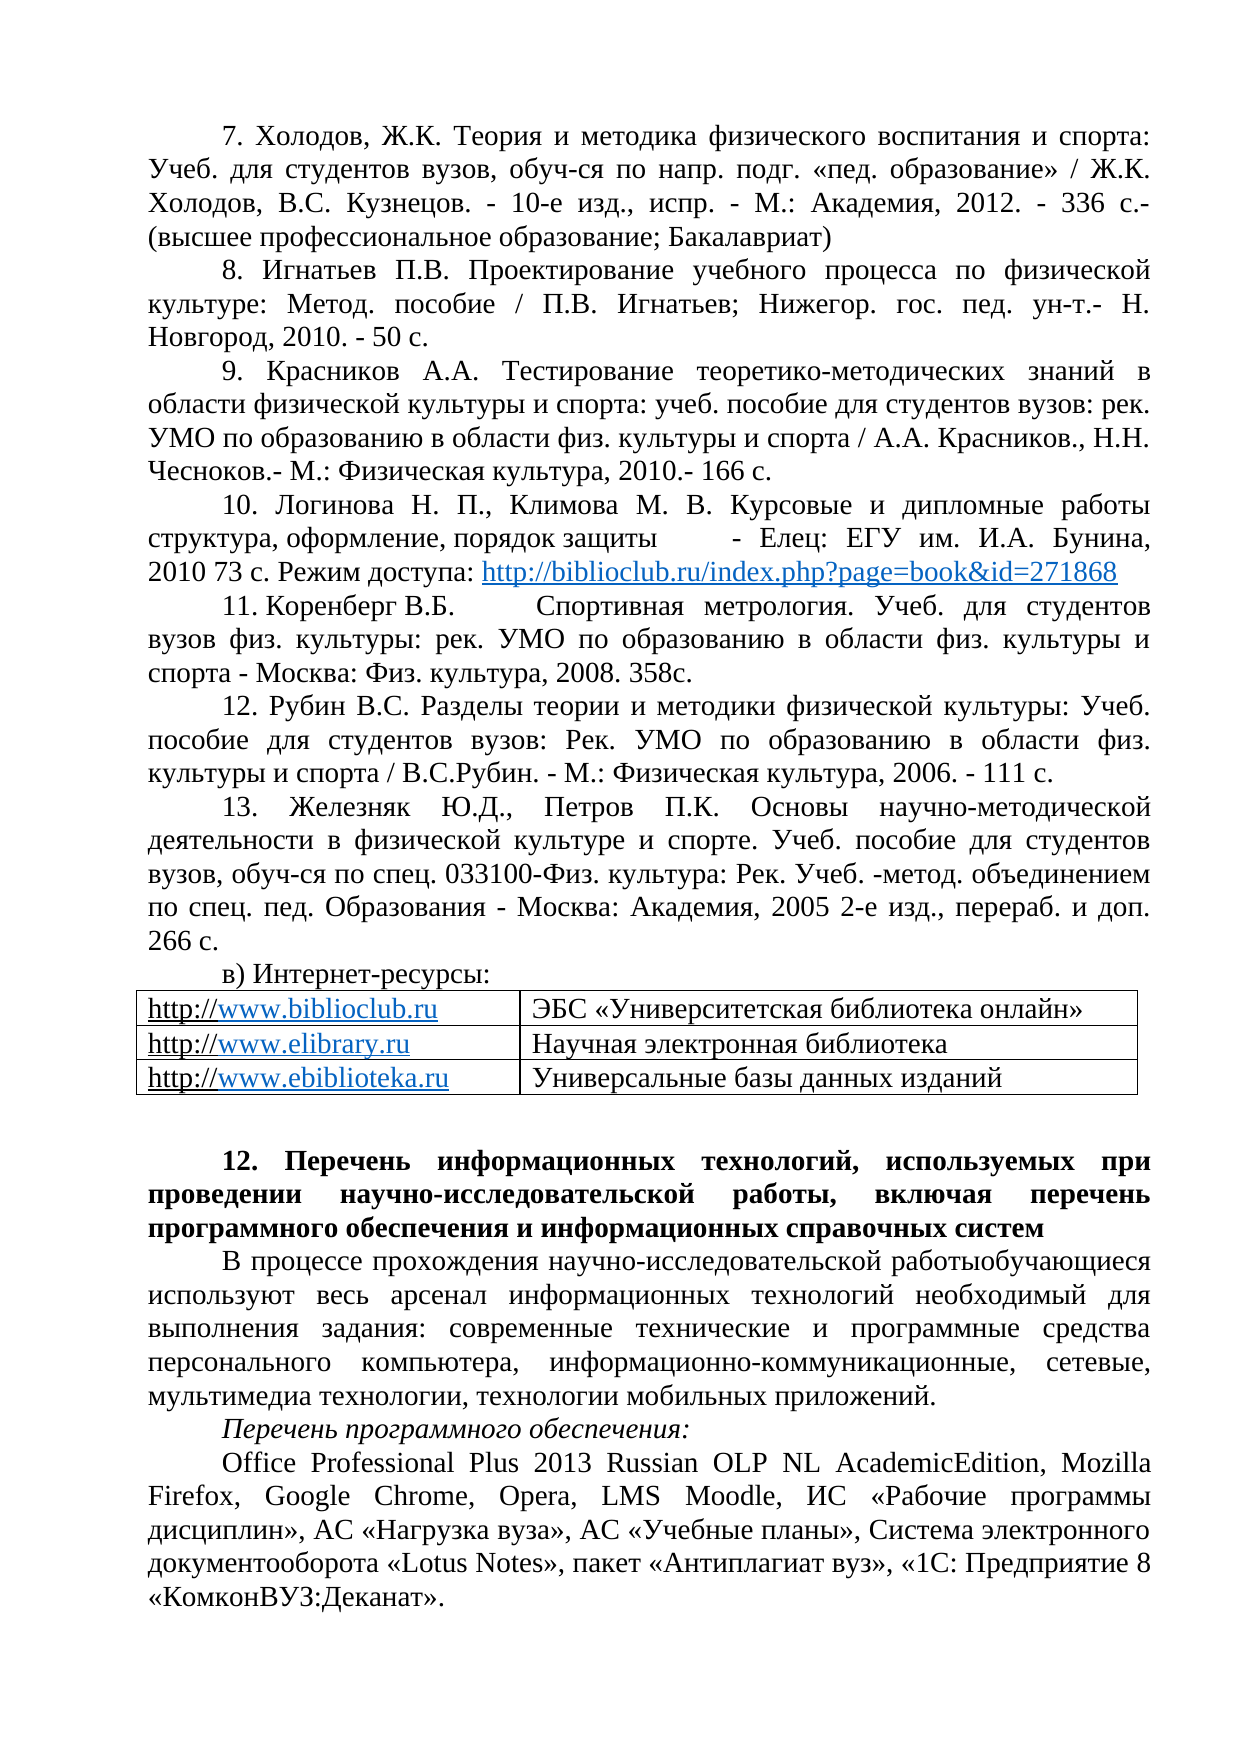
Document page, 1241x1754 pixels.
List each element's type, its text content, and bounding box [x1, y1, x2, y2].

text 7. Холодов, Ж.К. Теория и методика физического воспитания и спорта: Учеб. для студентов вузов, обуч-ся по напр. подг. «пед. образование» / Ж.К. Холодов, В.С. Кузнецов. - 10-е изд., испр. - М.: Академия, 2012. - 336 с.- (высшее профессиональное образование; Бакалавриат) [148, 118, 1152, 252]
table_cell Научная электронная библиотека [521, 1026, 1137, 1059]
table_cell http://www.ebiblioteka.ru [137, 1060, 519, 1094]
text Office Professional Plus 2013 Russian OLP NL AcademicEdition, Mozilla Firefox, Google Chrome, Opera, LMS Moodle, ИС «Рабочие программы дисциплин», АС «Нагрузка вуза», АС «Учебные планы», Система электронного документооборота «Lotus Notes», пакет «Антиплагиат вуз», «1С: Предприятие 8 «КомконВУЗ:Деканат». [148, 1445, 1152, 1612]
text 13. Железняк Ю.Д., Петров П.К. Основы научно-методической деятельности в физической культуре и спорте. Учеб. пособие для студентов вузов, обуч-ся по спец. 033100-Физ. культура: Рек. Учеб. -метод. объединением по спец. пед. Образования - Москва: Академия, 2005 2-е изд., перераб. и доп. 266 с. [148, 789, 1152, 957]
text 8. Игнатьев П.В. Проектирование учебного процесса по физической культуре: Метод. пособие / П.В. Игнатьев; Нижегор. гос. пед. ун-т.- Н. Новгород, 2010. - 50 с. [148, 252, 1152, 353]
text 11. Коренберг В.Б. Спортивная метрология. Учеб. для студентов вузов физ. культуры: рек. УМО по образованию в области физ. культуры и спорта - Москва: Физ. культура, 2008. 358с. [148, 588, 1152, 688]
text Перечень программного обеспечения: [148, 1411, 1152, 1445]
table_cell http://www.elibrary.ru [137, 1026, 519, 1059]
text 10. Логинова Н. П., Климова М. В. Курсовые и дипломные работы структура, оформление, порядок защиты - Елец: ЕГУ им. И.А. Бунина, 2010 73 с. Режим доступа: http://biblioclub.ru/index.php?page=book&id=271868 [148, 487, 1152, 588]
text 12. Рубин В.С. Разделы теории и методики физической культуры: Учеб. пособие для студентов вузов: Рек. УМО по образованию в области физ. культуры и спорта / В.С.Рубин. - М.: Физическая культура, 2006. - 111 с. [148, 688, 1152, 789]
table_header http://www.biblioclub.ru [137, 991, 519, 1025]
text 12. Перечень информационных технологий, используемых при проведении научно-исследовательской работы, включая перечень программного обеспечения и информационных справочных систем [148, 1143, 1152, 1243]
table_header ЭБС «Университетская библиотека онлайн» [521, 991, 1137, 1025]
text 9. Красников А.А. Тестирование теоретико-методических знаний в области физической культуры и спорта: учеб. пособие для студентов вузов: рек. УМО по образованию в области физ. культуры и спорта / А.А. Красников., Н.Н. Чесноков.- М.: Физическая культура, 2010.- 166 с. [148, 353, 1152, 487]
text В процессе прохождения научно-исследовательской работыобучающиеся используют весь арсенал информационных технологий необходимый для выполнения задания: современные технические и программные средства персонального компьютера, информационно-коммуникационные, сетевые, мультимедиа технологии, технологии мобильных приложений. [148, 1243, 1152, 1411]
text в) Интернет-ресурсы: [148, 957, 1152, 990]
table_cell Универсальные базы данных изданий [521, 1060, 1137, 1094]
